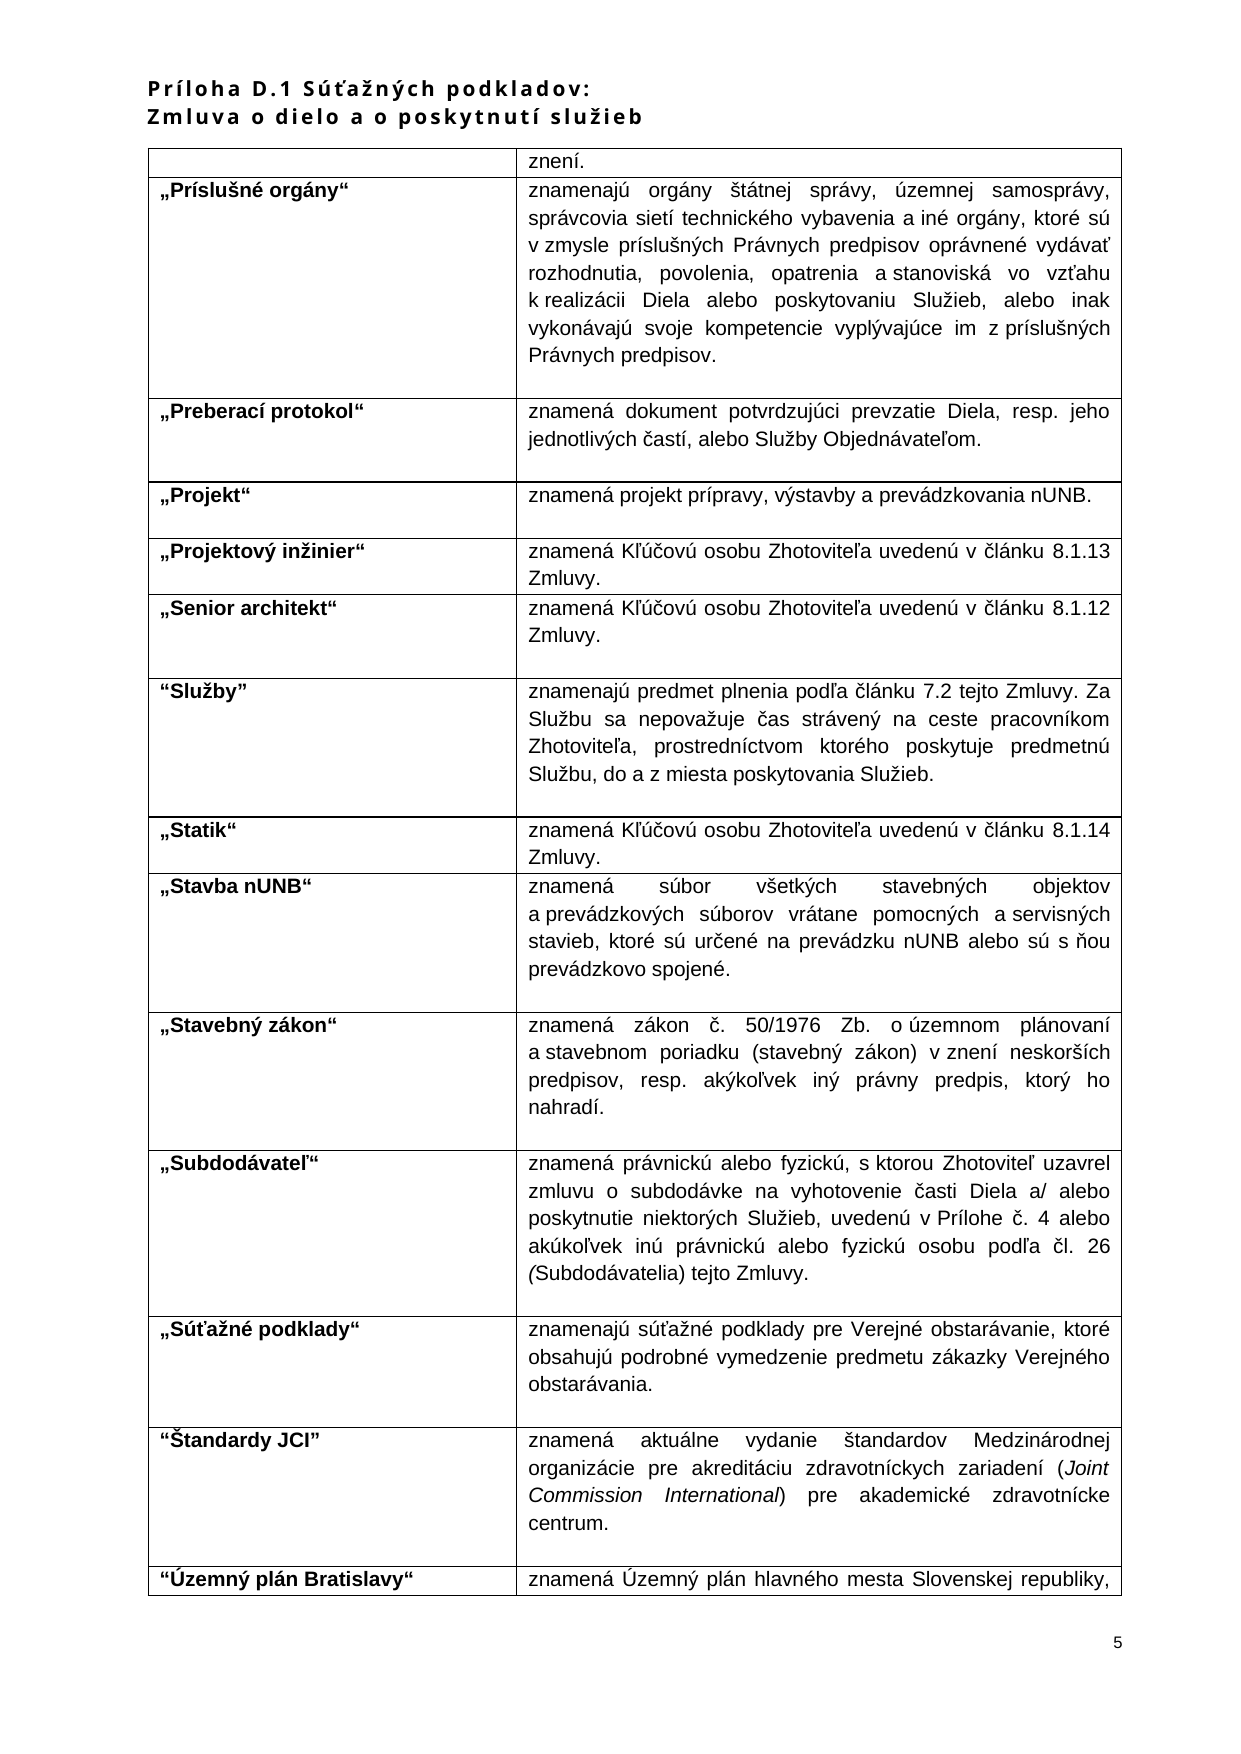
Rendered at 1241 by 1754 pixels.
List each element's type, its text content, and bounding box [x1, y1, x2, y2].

table_cell „Projekt“ [149, 483, 516, 537]
table_cell „Preberací protokol“ [149, 399, 516, 481]
table_cell „Statik“ [149, 818, 516, 873]
table_cell znamená Kľúčovú osobu Zhotoviteľa uvedenú v článku 8.1.12 Zmluvy. [517, 595, 1121, 678]
table_cell “Služby” [149, 679, 516, 816]
table_cell znamenajú orgány štátnej správy, územnej samosprávy, správcovia sietí technického vybavenia a iné orgány, ktoré sú v zmysle príslušných Právnych predpisov oprávnené vydávať rozhodnutia, povolenia, opatrenia a stanoviská vo vzťahu k realizácii Diela alebo poskytovaniu Služieb, alebo inak vykonávajú svoje kompetencie vyplývajúce im z príslušných Právnych predpisov. [517, 178, 1121, 398]
table_cell znamená dokument potvrdzujúci prevzatie Diela, resp. jeho jednotlivých častí, alebo Služby Objednávateľom. [517, 399, 1121, 481]
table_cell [517, 1567, 1121, 1595]
table_cell „Súťažné podklady“ [149, 1317, 516, 1427]
table_cell znamená projekt prípravy, výstavby a prevádzkovania nUNB. [517, 483, 1121, 537]
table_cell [149, 149, 516, 177]
table_cell znamená aktuálne vydanie štandardov Medzinárodnej organizácie pre akreditáciu zdravotníckych zariadení (Joint Commission International) pre akademické zdravotnícke centrum. [517, 1428, 1121, 1566]
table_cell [517, 149, 1121, 177]
table_cell „Stavba nUNB“ [149, 874, 516, 1012]
table_cell znamená Kľúčovú osobu Zhotoviteľa uvedenú v článku 8.1.14 Zmluvy. [517, 818, 1121, 873]
table_cell „Senior architekt“ [149, 595, 516, 678]
table_cell znamenajú súťažné podklady pre Verejné obstarávanie, ktoré obsahujú podrobné vymedzenie predmetu zákazky Verejného obstarávania. [517, 1317, 1121, 1427]
table_cell „Projektový inžinier“ [149, 539, 516, 594]
table_cell znamená súbor všetkých stavebných objektov a prevádzkových súborov vrátane pomocných a servisných stavieb, ktoré sú určené na prevádzku nUNB alebo sú s ňou prevádzkovo spojené. [517, 874, 1121, 1012]
table_cell znamená Kľúčovú osobu Zhotoviteľa uvedenú v článku 8.1.13 Zmluvy. [517, 539, 1121, 594]
table_cell „Subdodávateľ“ [149, 1151, 516, 1316]
table_cell „Príslušné orgány“ [149, 178, 516, 398]
table_cell „Stavebný zákon“ [149, 1013, 516, 1150]
table_cell znamenajú predmet plnenia podľa článku 7.2 tejto Zmluvy. Za Službu sa nepovažuje čas strávený na ceste pracovníkom Zhotoviteľa, prostredníctvom ktorého poskytuje predmetnú Službu, do a z miesta poskytovania Služieb. [517, 679, 1121, 816]
table_cell “Štandardy JCI” [149, 1428, 516, 1566]
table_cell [149, 1567, 516, 1595]
table_cell znamená zákon č. 50/1976 Zb. o územnom plánovaní a stavebnom poriadku (stavebný zákon) v znení neskorších predpisov, resp. akýkoľvek iný právny predpis, ktorý ho nahradí. [517, 1013, 1121, 1150]
table_cell znamená právnickú alebo fyzickú, s ktorou Zhotoviteľ uzavrel zmluvu o subdodávke na vyhotovenie časti Diela a/ alebo poskytnutie niektorých Služieb, uvedenú v Prílohe č. 4 alebo akúkoľvek inú právnickú alebo fyzickú osobu podľa čl. 26 (Subdodávatelia) tejto Zmluvy. [517, 1151, 1121, 1316]
